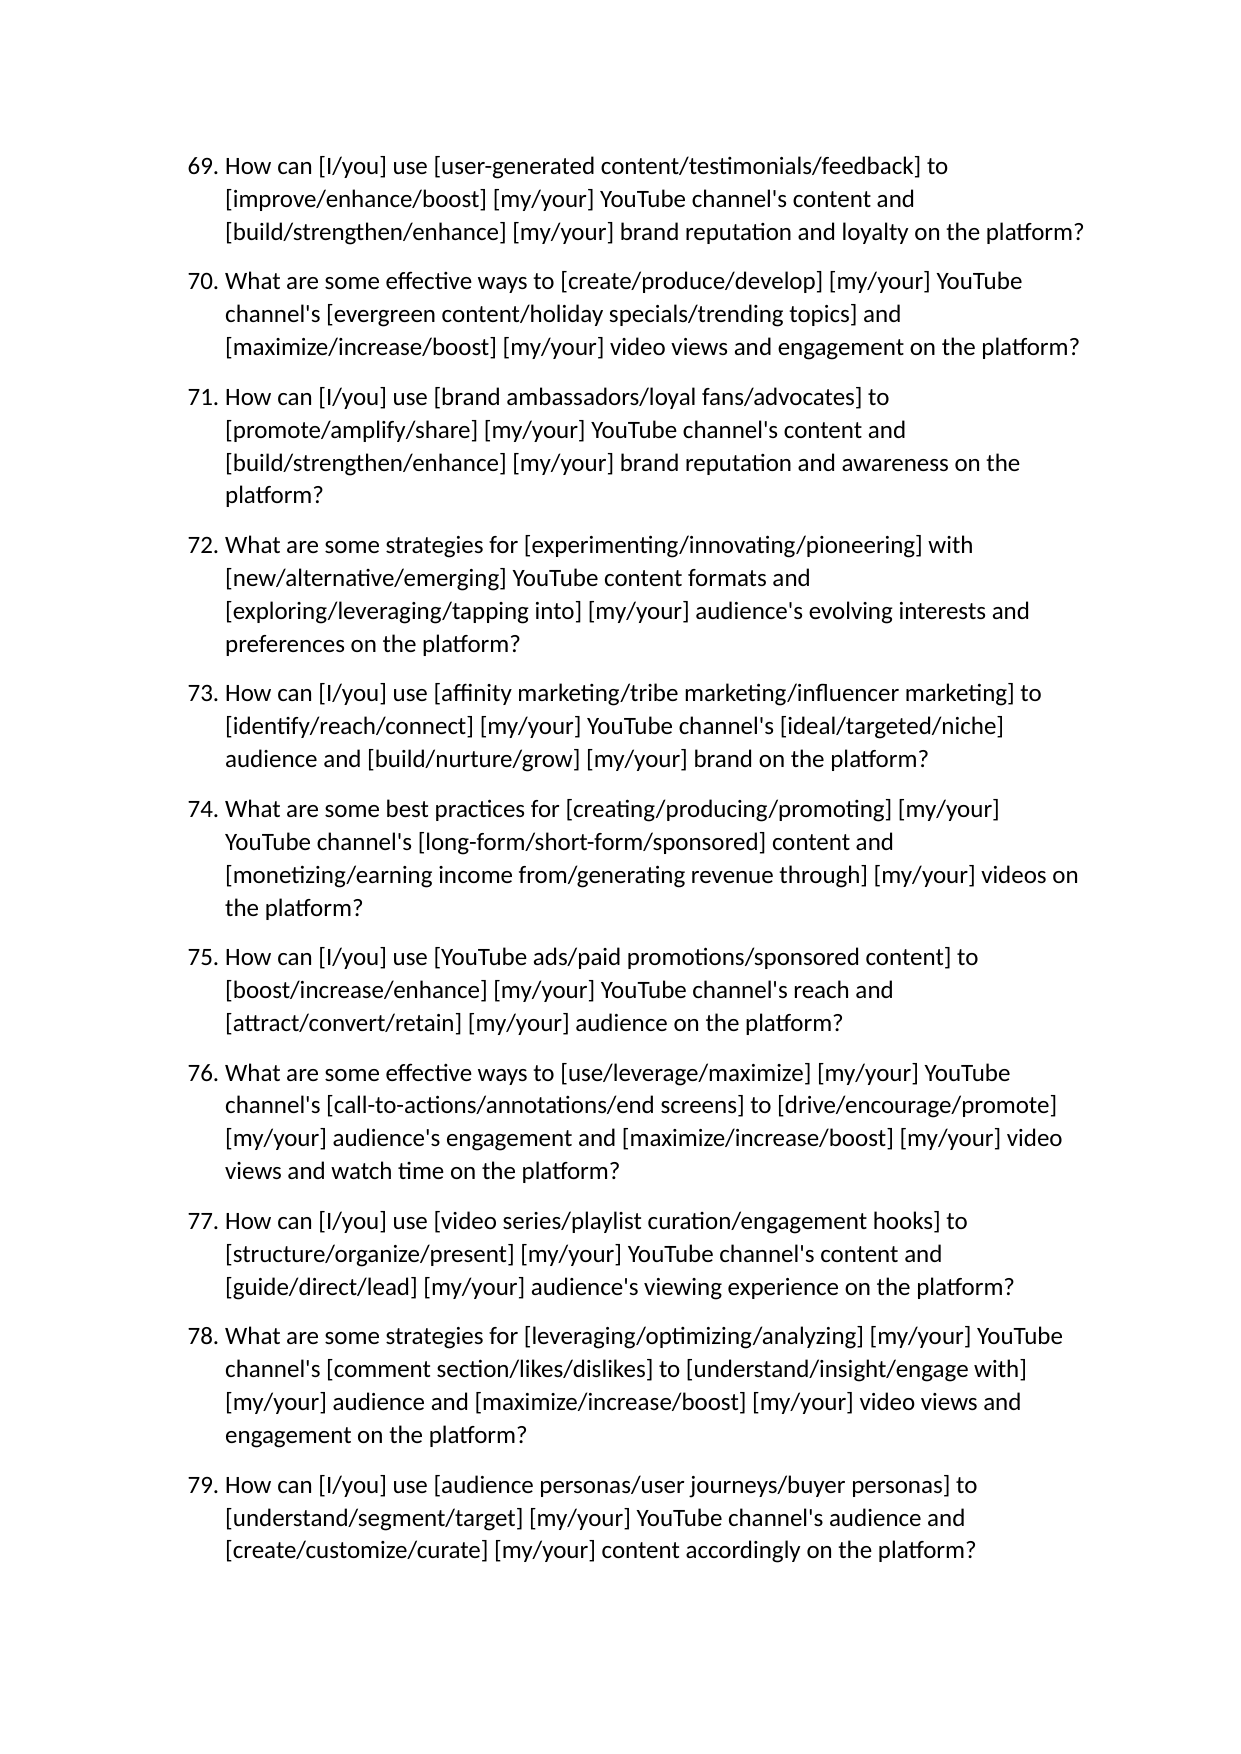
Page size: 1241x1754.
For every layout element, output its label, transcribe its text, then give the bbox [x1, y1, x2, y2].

list How can [I/you] use [YouTube ads/paid promotions/sponsored content] to [boost/increase/enhance] [my/your] YouTube channel's reach and [attract/convert/retain] [my/your] audience on the platform? [187, 941, 1090, 1038]
list How can [I/you] use [user-generated content/testimonials/feedback] to [improve/enhance/boost] [my/your] YouTube channel's content and [build/strengthen/enhance] [my/your] brand reputation and loyalty on the platform? [187, 150, 1090, 246]
list What are some effective ways to [create/produce/develop] [my/your] YouTube channel's [evergreen content/holiday specials/trending topics] and [maximize/increase/boost] [my/your] video views and engagement on the platform? [187, 265, 1090, 362]
list What are some strategies for [leveraging/optimizing/analyzing] [my/your] YouTube channel's [comment section/likes/dislikes] to [understand/insight/engage with] [my/your] audience and [maximize/increase/boost] [my/your] video views and engagement on the platform? [187, 1320, 1090, 1450]
list What are some best practices for [creating/producing/promoting] [my/your] YouTube channel's [long-form/short-form/sponsored] content and [monetizing/earning income from/generating revenue through] [my/your] videos on the platform? [187, 793, 1090, 922]
list How can [I/you] use [video series/playlist curation/engagement hooks] to [structure/organize/present] [my/your] YouTube channel's content and [guide/direct/lead] [my/your] audience's viewing experience on the platform? [187, 1205, 1090, 1301]
list How can [I/you] use [brand ambassadors/loyal fans/advocates] to [promote/amplify/share] [my/your] YouTube channel's content and [build/strengthen/enhance] [my/your] brand reputation and awareness on the platform? [187, 381, 1090, 510]
list How can [I/you] use [audience personas/user journeys/buyer personas] to [understand/segment/target] [my/your] YouTube channel's audience and [create/customize/curate] [my/your] content accordingly on the platform? [187, 1469, 1090, 1565]
list What are some effective ways to [use/leverage/maximize] [my/your] YouTube channel's [call-to-actions/annotations/end screens] to [drive/encourage/promote] [my/your] audience's engagement and [maximize/increase/boost] [my/your] video views and watch time on the platform? [187, 1057, 1090, 1186]
list What are some strategies for [experimenting/innovating/pioneering] with [new/alternative/emerging] YouTube content formats and [exploring/leveraging/tapping into] [my/your] audience's evolving interests and preferences on the platform? [187, 529, 1090, 658]
list How can [I/you] use [affinity marketing/tribe marketing/influencer marketing] to [identify/reach/connect] [my/your] YouTube channel's [ideal/targeted/niche] audience and [build/nurture/grow] [my/your] brand on the platform? [187, 677, 1090, 774]
